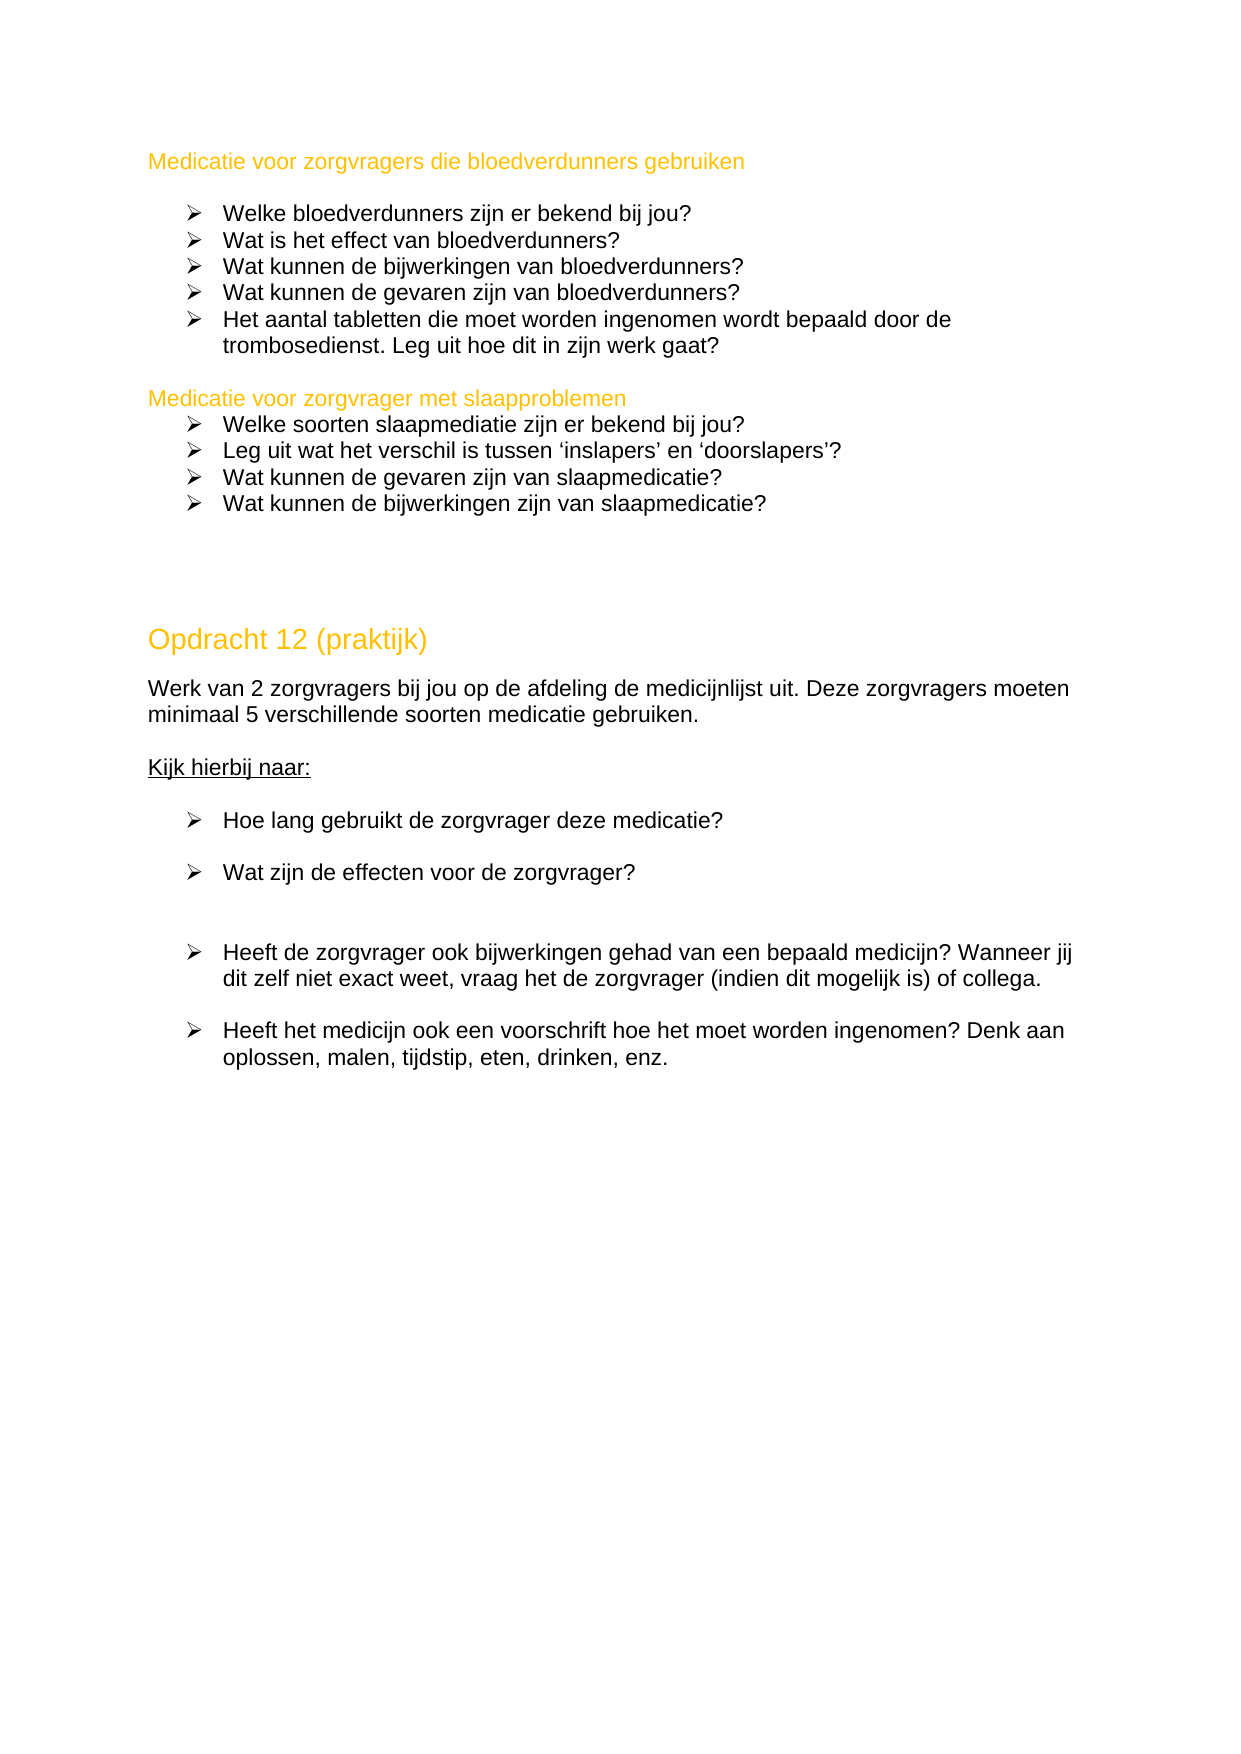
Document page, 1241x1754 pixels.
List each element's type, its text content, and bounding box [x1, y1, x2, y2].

text Kijk hierbij naar: [148, 754, 1093, 780]
text Medicatie voor zorgvrager met slaapproblemen [148, 385, 1093, 411]
list Welke soorten slaapmediatie zijn er bekend bij jou? [185, 411, 1093, 437]
list Leg uit wat het verschil is tussen ‘inslapers’ en ‘doorslapers’? [185, 437, 1093, 464]
list Wat kunnen de bijwerkingen zijn van slaapmedicatie? [185, 490, 1093, 517]
list Wat zijn de effecten voor de zorgvrager? [185, 859, 1093, 886]
text Opdracht 12 (praktijk) [148, 622, 1093, 656]
list Het aantal tabletten die moet worden ingenomen wordt bepaald door de trombosedienst. Leg uit hoe dit in zijn werk gaat? [185, 306, 1093, 358]
list Wat kunnen de gevaren zijn van slaapmedicatie? [185, 464, 1093, 490]
text Medicatie voor zorgvragers die bloedverdunners gebruiken [148, 148, 1093, 174]
list Heeft het medicijn ook een voorschrift hoe het moet worden ingenomen? Denk aan oplossen, malen, tijdstip, eten, drinken, enz. [185, 1017, 1093, 1070]
list Wat kunnen de bijwerkingen van bloedverdunners? [185, 253, 1093, 279]
list Hoe lang gebruikt de zorgvrager deze medicatie? [185, 807, 1093, 833]
text Werk van 2 zorgvragers bij jou op de afdeling de medicijnlijst uit. Deze zorgvragers moeten minimaal 5 verschillende soorten medicatie gebruiken. [148, 675, 1093, 728]
list Wat is het effect van bloedverdunners? [185, 227, 1093, 253]
list Wat kunnen de gevaren zijn van bloedverdunners? [185, 279, 1093, 306]
list Welke bloedverdunners zijn er bekend bij jou? [185, 200, 1093, 227]
list Heeft de zorgvrager ook bijwerkingen gehad van een bepaald medicijn? Wanneer jij dit zelf niet exact weet, vraag het de zorgvrager (indien dit mogelijk is) of collega. [185, 938, 1093, 991]
